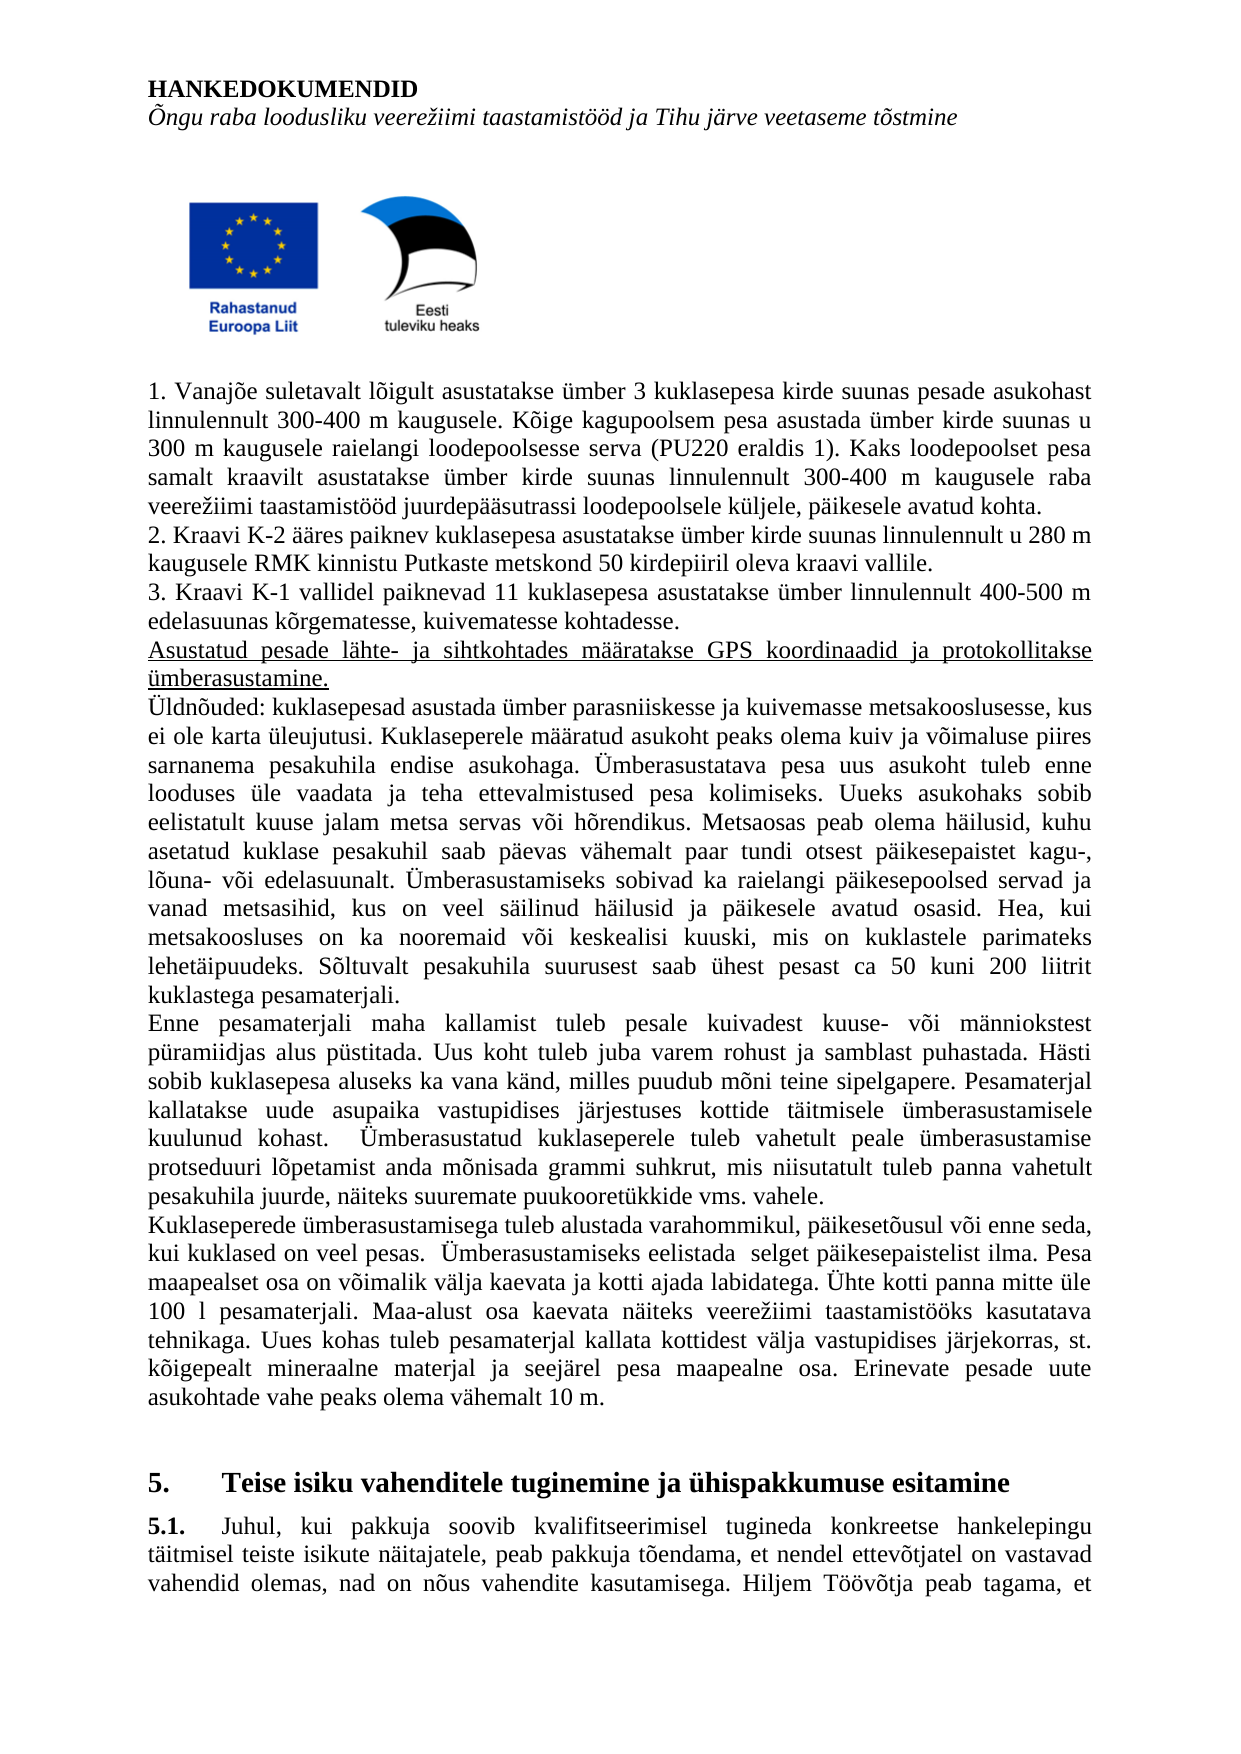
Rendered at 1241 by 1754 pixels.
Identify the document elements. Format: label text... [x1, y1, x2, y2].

text Üldnõuded: kuklasepesad asustada ümber parasniiskesse ja kuivemasse metsakooslusesse, kus ei ole karta üleujutusi. Kuklaseperele määratud asukoht peaks olema kuiv ja võimaluse piires sarnanema pesakuhila endise asukohaga. Ümberasustatava pesa uus asukoht tuleb enne looduses üle vaadata ja teha ettevalmistused pesa kolimiseks. Uueks asukohaks sobib eelistatult kuuse jalam metsa servas või hõrendikus. Metsaosas peab olema häilusid, kuhu asetatud kuklase pesakuhil saab päevas vähemalt paar tundi otsest päikesepaistet kagu-, lõuna- või edelasuunalt. Ümberasustamiseks sobivad ka raielangi päikesepoolsed servad ja vanad metsasihid, kus on veel säilinud häilusid ja päikesele avatud osasid. Hea, kui metsakoosluses on ka nooremaid või keskealisi kuuski, mis on kuklastele parimateks lehetäipuudeks. Sõltuvalt pesakuhila suurusest saab ühest pesast ca 50 kuni 200 liitrit kuklastega pesamaterjali. [148, 692, 1093, 1008]
text Asustatud pesade lähte- ja sihtkohtades määratakse GPS koordinaadid ja protokollitakse ümberasustamine. [148, 635, 1093, 660]
text Kuklaseperede ümberasustamisega tuleb alustada varahommikul, päikesetõusul või enne seda, kui kuklased on veel pesas. Ümberasustamiseks eelistada selget päikesepaistelist ilma. Pesa maapealset osa on võimalik välja kaevata ja kotti ajada labidatega. Ühte kotti panna mitte üle 100 l pesamaterjali. Maa-alust osa kaevata näiteks veerežiimi taastamistööks kasutatava tehnikaga. Uues kohas tuleb pesamaterjal kallata kottidest välja vastupidises järjekorras, st. kõigepealt mineraalne materjal ja seejärel pesa maapealne osa. Erinevate pesade uute asukohtade vahe peaks olema vähemalt 10 m. [148, 1210, 1093, 1411]
subtitle Teise isiku vahenditele tuginemine ja ühispakkumuse esitamine [148, 1465, 1093, 1498]
text Asustatud pesade lähte- ja sihtkohtades määratakse GPS koordinaadid ja protokollitakse ümberasustamine. [148, 661, 1093, 692]
text 3. Kraavi K-1 vallidel paiknevad 11 kuklasepesa asustatakse ümber linnulennult 400-500 m edelasuunas kõrgematesse, kuivematesse kohtadesse. [148, 577, 1093, 635]
text 1. Vanajõe suletavalt lõigult asustatakse ümber 3 kuklasepesa kirde suunas pesade asukohast linnulennult 300-400 m kaugusele. Kõige kagupoolsem pesa asustada ümber kirde suunas u 300 m kaugusele raielangi loodepoolsesse serva (PU220 eraldis 1). Kaks loodepoolset pesa samalt kraavilt asustatakse ümber kirde suunas linnulennult 300-400 m kaugusele raba veerežiimi taastamistööd juurdepääsutrassi loodepoolsele küljele, päikesele avatud kohta. [148, 376, 1093, 520]
text 2. Kraavi K-2 ääres paiknev kuklasepesa asustatakse ümber kirde suunas linnulennult u 280 m kaugusele RMK kinnistu Putkaste metskond 50 kirdepiiril oleva kraavi vallile. [148, 520, 1093, 577]
text Enne pesamaterjali maha kallamist tuleb pesale kuivadest kuuse- või männiokstest püramiidjas alus püstitada. Uus koht tuleb juba varem rohust ja samblast puhastada. Hästi sobib kuklasepesa aluseks ka vana känd, milles puudub mõni teine sipelgapere. Pesamaterjal kallatakse uude asupaika vastupidises järjestuses kottide täitmisele ümberasustamisele kuulunud kohast. Ümberasustatud kuklaseperele tuleb vahetult peale ümberasustamise protseduuri lõpetamist anda mõnisada grammi suhkrut, mis niisutatult tuleb panna vahetult pesakuhila juurde, näiteks suuremate puukooretükkide vms. vahele. [148, 1008, 1093, 1210]
picture [147, 160, 519, 376]
